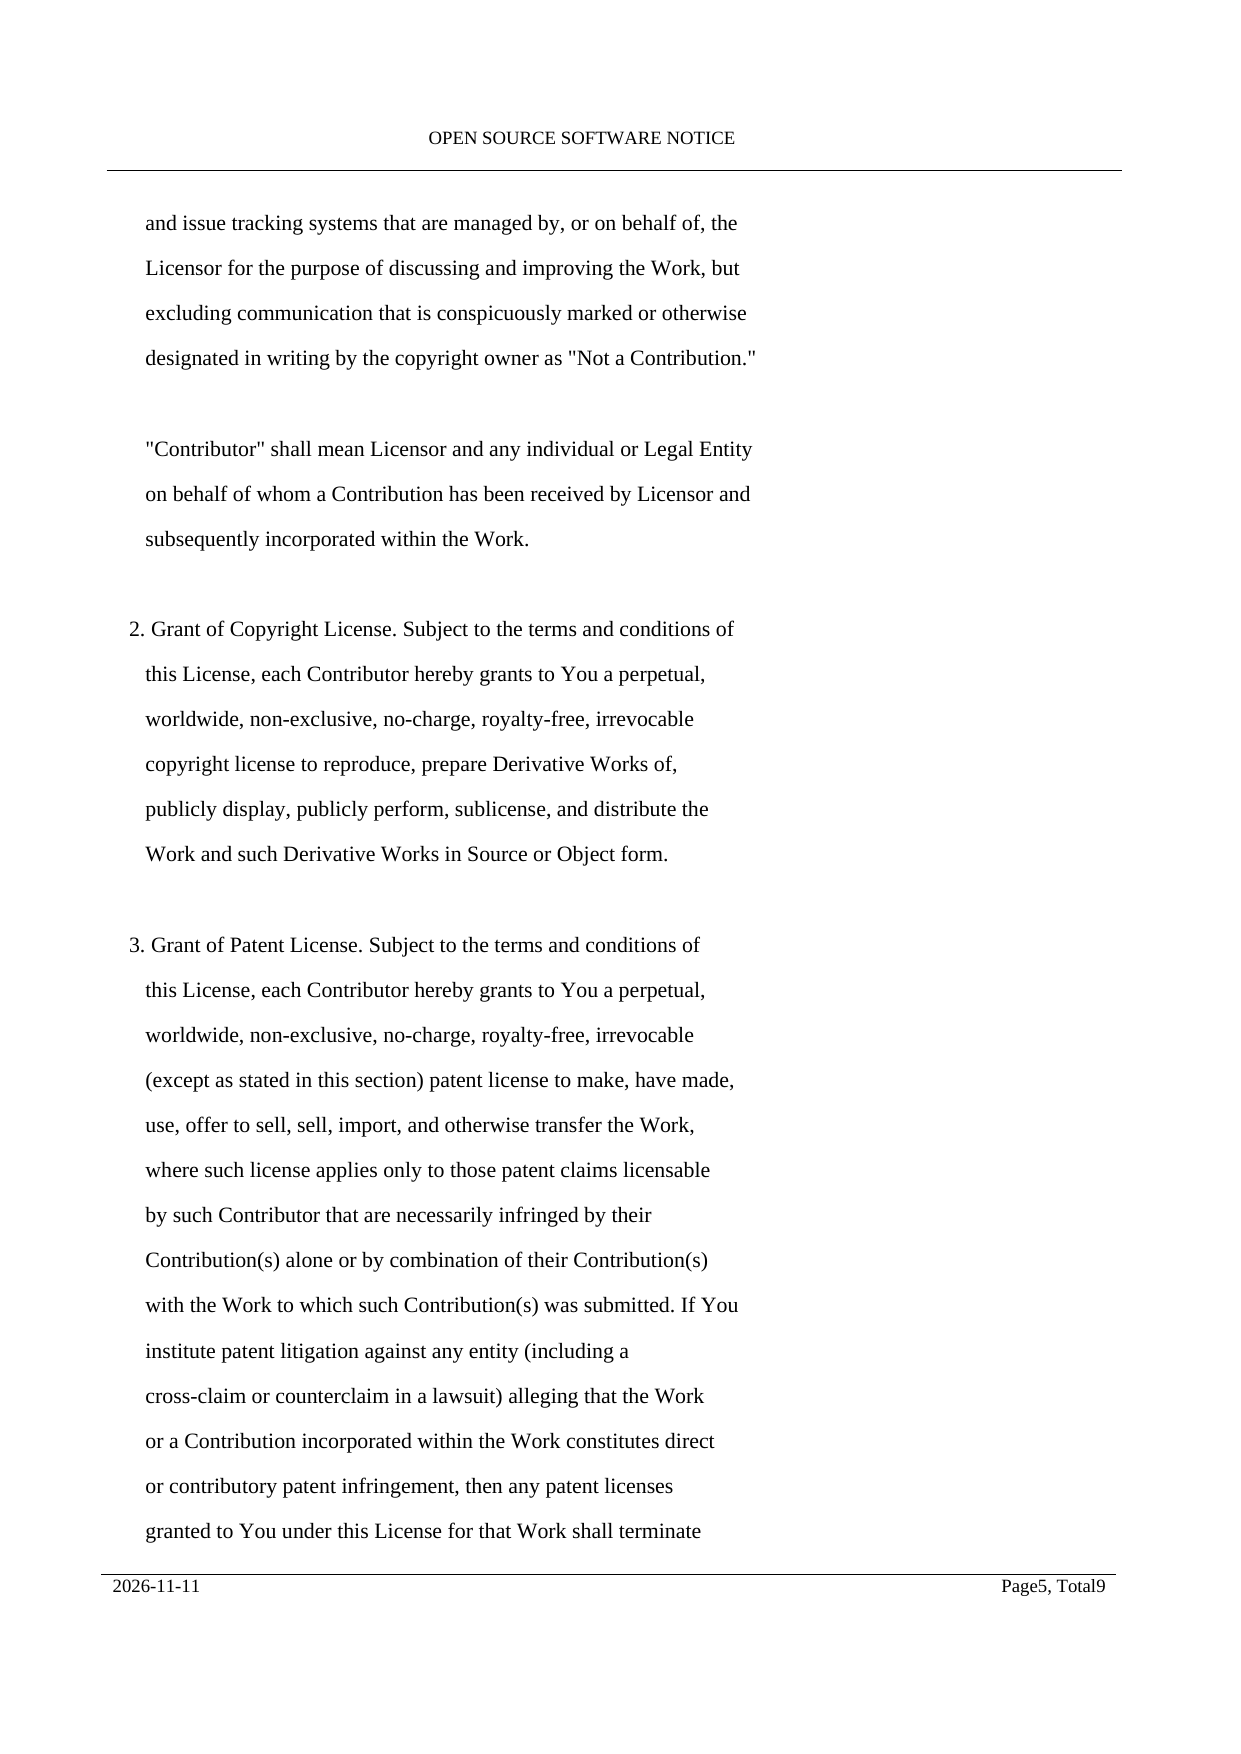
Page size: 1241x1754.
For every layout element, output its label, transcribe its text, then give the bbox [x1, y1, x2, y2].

text "Contributor" shall mean Licensor and any individual or Legal Entity [112, 432, 1128, 464]
text where such license applies only to those patent claims licensable [112, 1153, 1128, 1186]
text this License, each Contributor hereby grants to You a perpetual, [112, 973, 1128, 1006]
text copyright license to reproduce, prepare Derivative Works of, [112, 748, 1128, 780]
text granted to You under this License for that Work shall terminate [112, 1514, 1128, 1547]
text or a Contribution incorporated within the Work constitutes direct [112, 1424, 1128, 1457]
text (except as stated in this section) patent license to make, have made, [112, 1063, 1128, 1096]
text cross-claim or counterclaim in a lawsuit) alleging that the Work [112, 1379, 1128, 1412]
text this License, each Contributor hereby grants to You a perpetual, [112, 657, 1128, 690]
text or contributory patent infringement, then any patent licenses [112, 1469, 1128, 1502]
text publicly display, publicly perform, sublicense, and distribute the [112, 793, 1128, 825]
text excluding communication that is conspicuously marked or otherwise [112, 297, 1128, 329]
text with the Work to which such Contribution(s) was submitted. If You [112, 1289, 1128, 1321]
text and issue tracking systems that are managed by, or on behalf of, the [112, 206, 1128, 239]
text 2. Grant of Copyright License. Subject to the terms and conditions of [112, 612, 1128, 645]
text Licensor for the purpose of discussing and improving the Work, but [112, 251, 1128, 284]
text worldwide, non-exclusive, no-charge, royalty-free, irrevocable [112, 702, 1128, 735]
text on behalf of whom a Contribution has been received by Licensor and [112, 477, 1128, 509]
text subsequently incorporated within the Work. [112, 522, 1128, 554]
text institute patent litigation against any entity (including a [112, 1334, 1128, 1366]
text by such Contributor that are necessarily infringed by their [112, 1199, 1128, 1231]
text designated in writing by the copyright owner as "Not a Contribution." [112, 342, 1128, 374]
text use, offer to sell, sell, import, and otherwise transfer the Work, [112, 1108, 1128, 1141]
text worldwide, non-exclusive, no-charge, royalty-free, irrevocable [112, 1018, 1128, 1051]
text 3. Grant of Patent License. Subject to the terms and conditions of [112, 928, 1128, 961]
text Work and such Derivative Works in Source or Object form. [112, 838, 1128, 870]
text Contribution(s) alone or by combination of their Contribution(s) [112, 1244, 1128, 1276]
